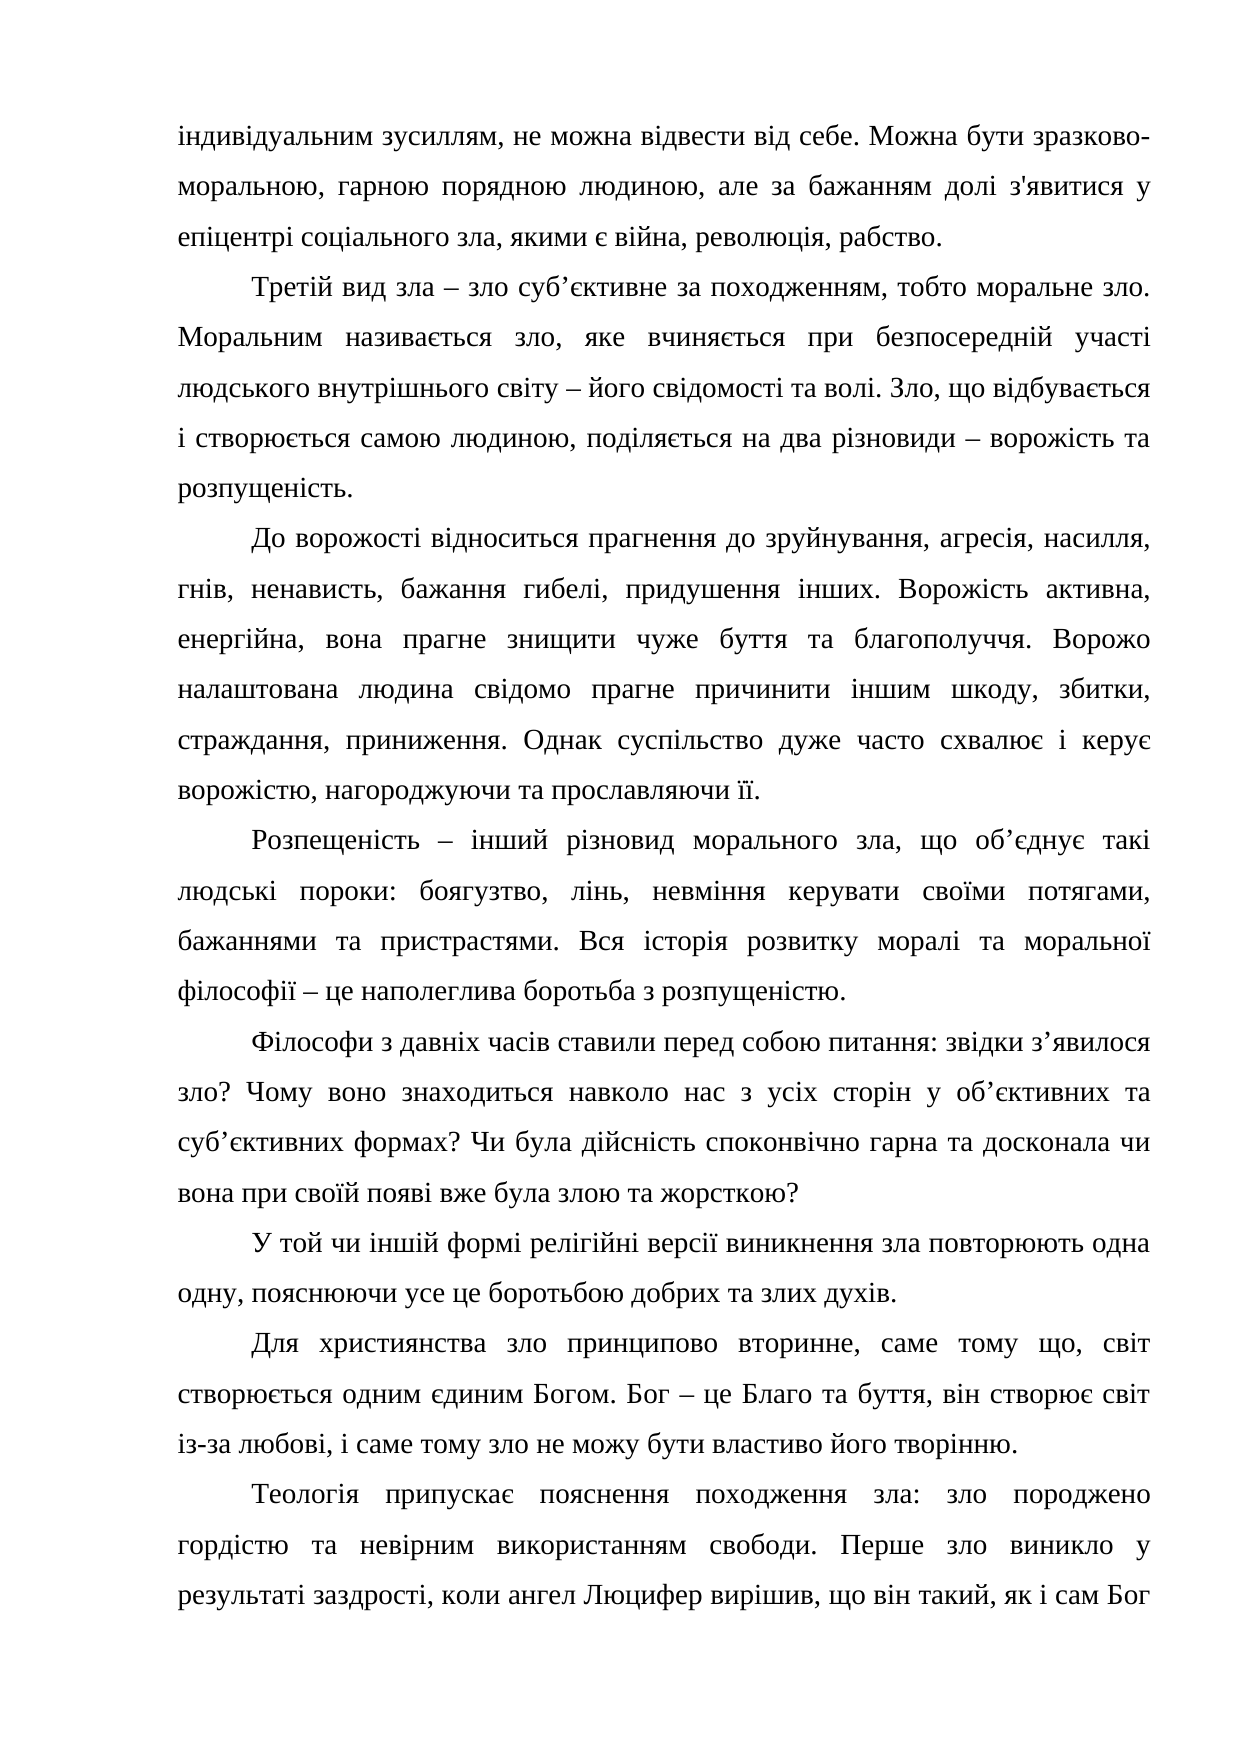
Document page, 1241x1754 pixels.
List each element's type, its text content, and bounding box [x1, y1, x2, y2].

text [177, 118, 1152, 252]
text До ворожості відноситься прагнення до зруйнування, агресія, насилля, гнів, ненависть, бажання гибелі, придушення інших. Ворожість активна, енергійна, вона прагне знищити чуже буття та благополуччя. Ворожо налаштована людина свідомо прагне причинити іншим шкоду, збитки, страждання, приниження. Однак суспільство дуже часто схвалює і керує ворожістю, нагороджуючи та прославляючи її. [177, 521, 1152, 806]
text Філософи з давніх часів ставили перед собою питання: звідки з’явилося зло? Чому воно знаходиться навколо нас з усіх сторін у об’єктивних та суб’єктивних формах? Чи була дійсність споконвічно гарна та досконала чи вона при своїй появі вже була злою та жорсткою? [177, 1024, 1152, 1208]
text Третій вид зла – зло суб’єктивне за походженням, тобто моральне зло. Моральним називається зло, яке вчиняється при безпосередній участі людського внутрішнього світу – його свідомості та волі. Зло, що відбувається і створюється самою людиною, поділяється на два різновиди – ворожість та розпущеність. [177, 269, 1152, 504]
text У той чи іншій формі релігійні версії виникнення зла повторюють одна одну, пояснюючи усе це боротьбою добрих та злих духів. [177, 1225, 1152, 1309]
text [177, 1477, 1152, 1611]
text Для християнства зло принципово вторинне, саме тому що, світ створюється одним єдиним Богом. Бог – це Благо та буття, він створює світ із-за любові, і саме тому зло не можу бути властиво його творінню. [177, 1326, 1152, 1460]
text Розпещеність – інший різновид морального зла, що об’єднує такі людські пороки: боягузтво, лінь, невміння керувати своїми потягами, бажаннями та пристрастями. Вся історія розвитку моралі та моральної філософії – це наполеглива боротьба з розпущеністю. [177, 822, 1152, 1007]
